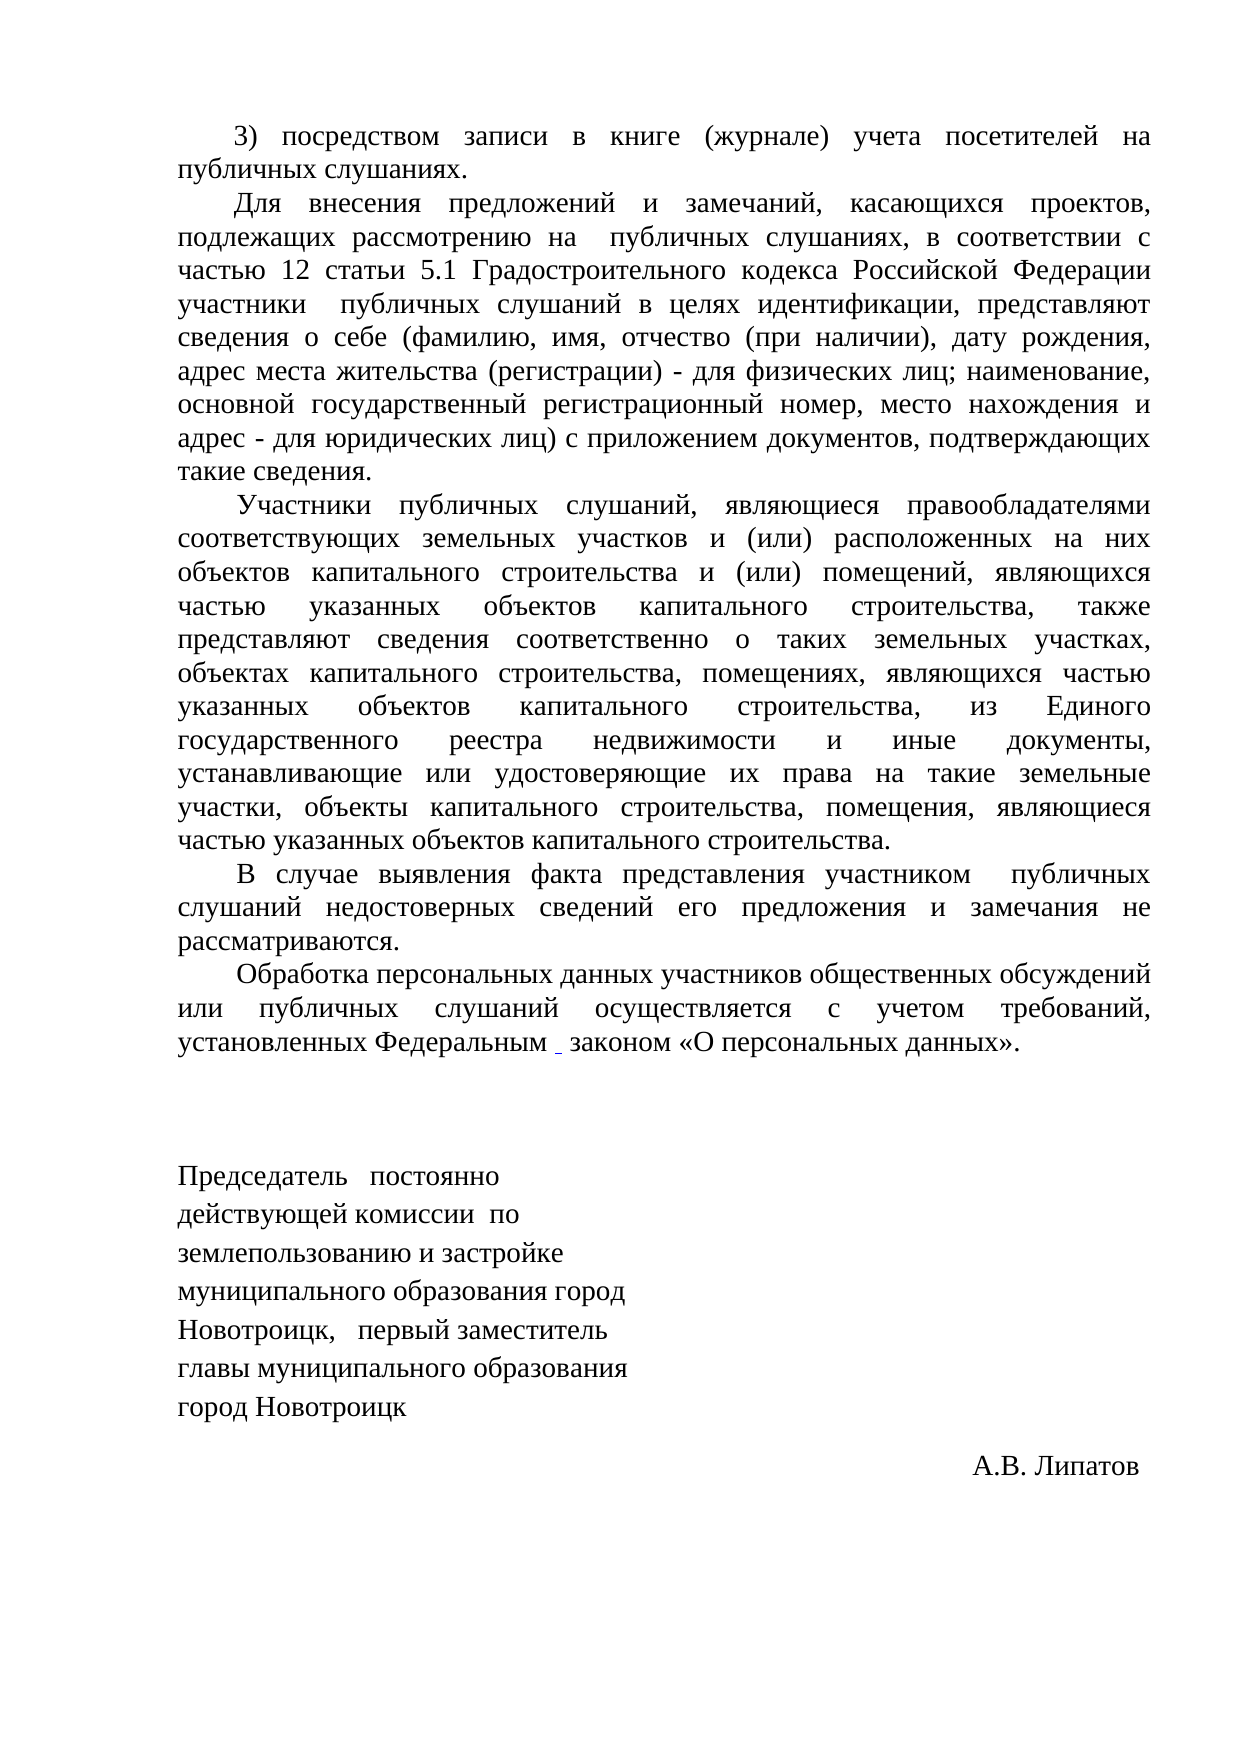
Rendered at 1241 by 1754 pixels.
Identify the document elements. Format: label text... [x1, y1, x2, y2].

text В случае выявления факта представления участником публичных слушаний недостоверных сведений его предложения и замечания не рассматриваются. [177, 856, 1152, 957]
text Обработка персональных данных участников общественных обсуждений или публичных слушаний осуществляется с учетом требований, установленных Федеральным законом «О персональных данных». [177, 957, 1152, 1057]
text Участники публичных слушаний, являющиеся правообладателями соответствующих земельных участков и (или) расположенных на них объектов капитального строительства и (или) помещений, являющихся частью указанных объектов капитального строительства, также представляют сведения соответственно о таких земельных участках, объектах капитального строительства, помещениях, являющихся частью указанных объектов капитального строительства, из Единого государственного реестра недвижимости и иные документы, устанавливающие или удостоверяющие их права на такие земельные участки, объекты капитального строительства, помещения, являющиеся частью указанных объектов капитального строительства. [177, 487, 1152, 856]
text А.В. Липатов [177, 1448, 1145, 1482]
text 3) посредством записи в книге (журнале) учета посетителей на публичных слушаниях. [177, 118, 1152, 185]
text Председатель постоянно действующей комиссии по землепользованию и застройке муниципального образования город Новотроицк, первый заместитель главы муниципального образования город Новотроицк [177, 1158, 655, 1423]
text Для внесения предложений и замечаний, касающихся проектов, подлежащих рассмотрению на публичных слушаниях, в соответствии с частью 12 статьи 5.1 Градостроительного кодекса Российской Федерации участники публичных слушаний в целях идентификации, представляют сведения о себе (фамилию, имя, отчество (при наличии), дату рождения, адрес места жительства (регистрации) - для физических лиц; наименование, основной государственный регистрационный номер, место нахождения и адрес - для юридических лиц) с приложением документов, подтверждающих такие сведения. [177, 185, 1152, 487]
